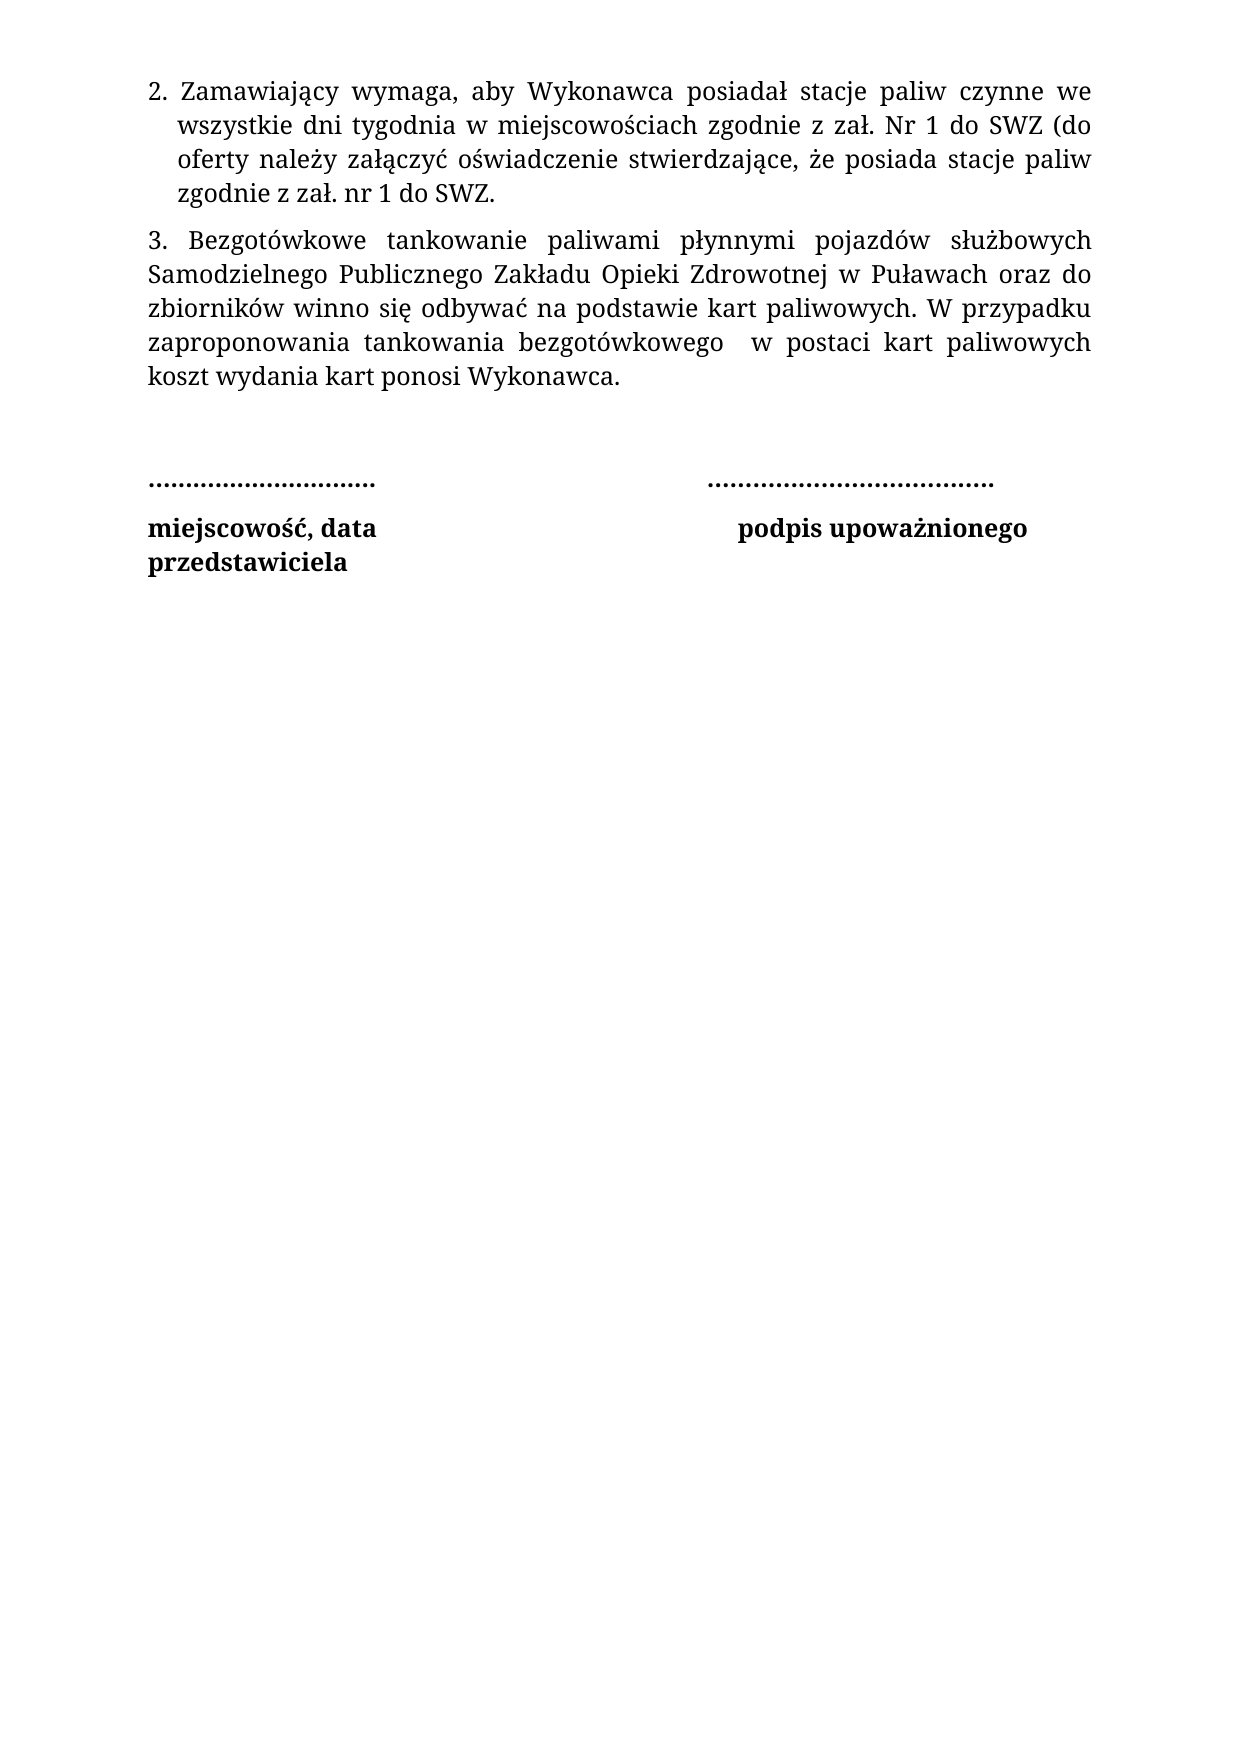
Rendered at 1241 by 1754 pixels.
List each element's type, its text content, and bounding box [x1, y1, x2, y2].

text 2. Zamawiający wymaga, aby Wykonawca posiadał stacje paliw czynne we wszystkie dni tygodnia w miejscowościach zgodnie z zał. Nr 1 do SWZ (do oferty należy załączyć oświadczenie stwierdzające, że posiada stacje paliw zgodnie z zał. nr 1 do SWZ. [148, 74, 1093, 210]
text miejscowość, data podpis upoważnionego przedstawiciela [148, 511, 1093, 579]
text …............................ ……………………………….. [148, 460, 1093, 494]
text 3. Bezgotówkowe tankowanie paliwami płynnymi pojazdów służbowych Samodzielnego Publicznego Zakładu Opieki Zdrowotnej w Puławach oraz do zbiorników winno się odbywać na podstawie kart paliwowych. W przypadku zaproponowania tankowania bezgotówkowego w postaci kart paliwowych koszt wydania kart ponosi Wykonawca. [148, 222, 1093, 393]
